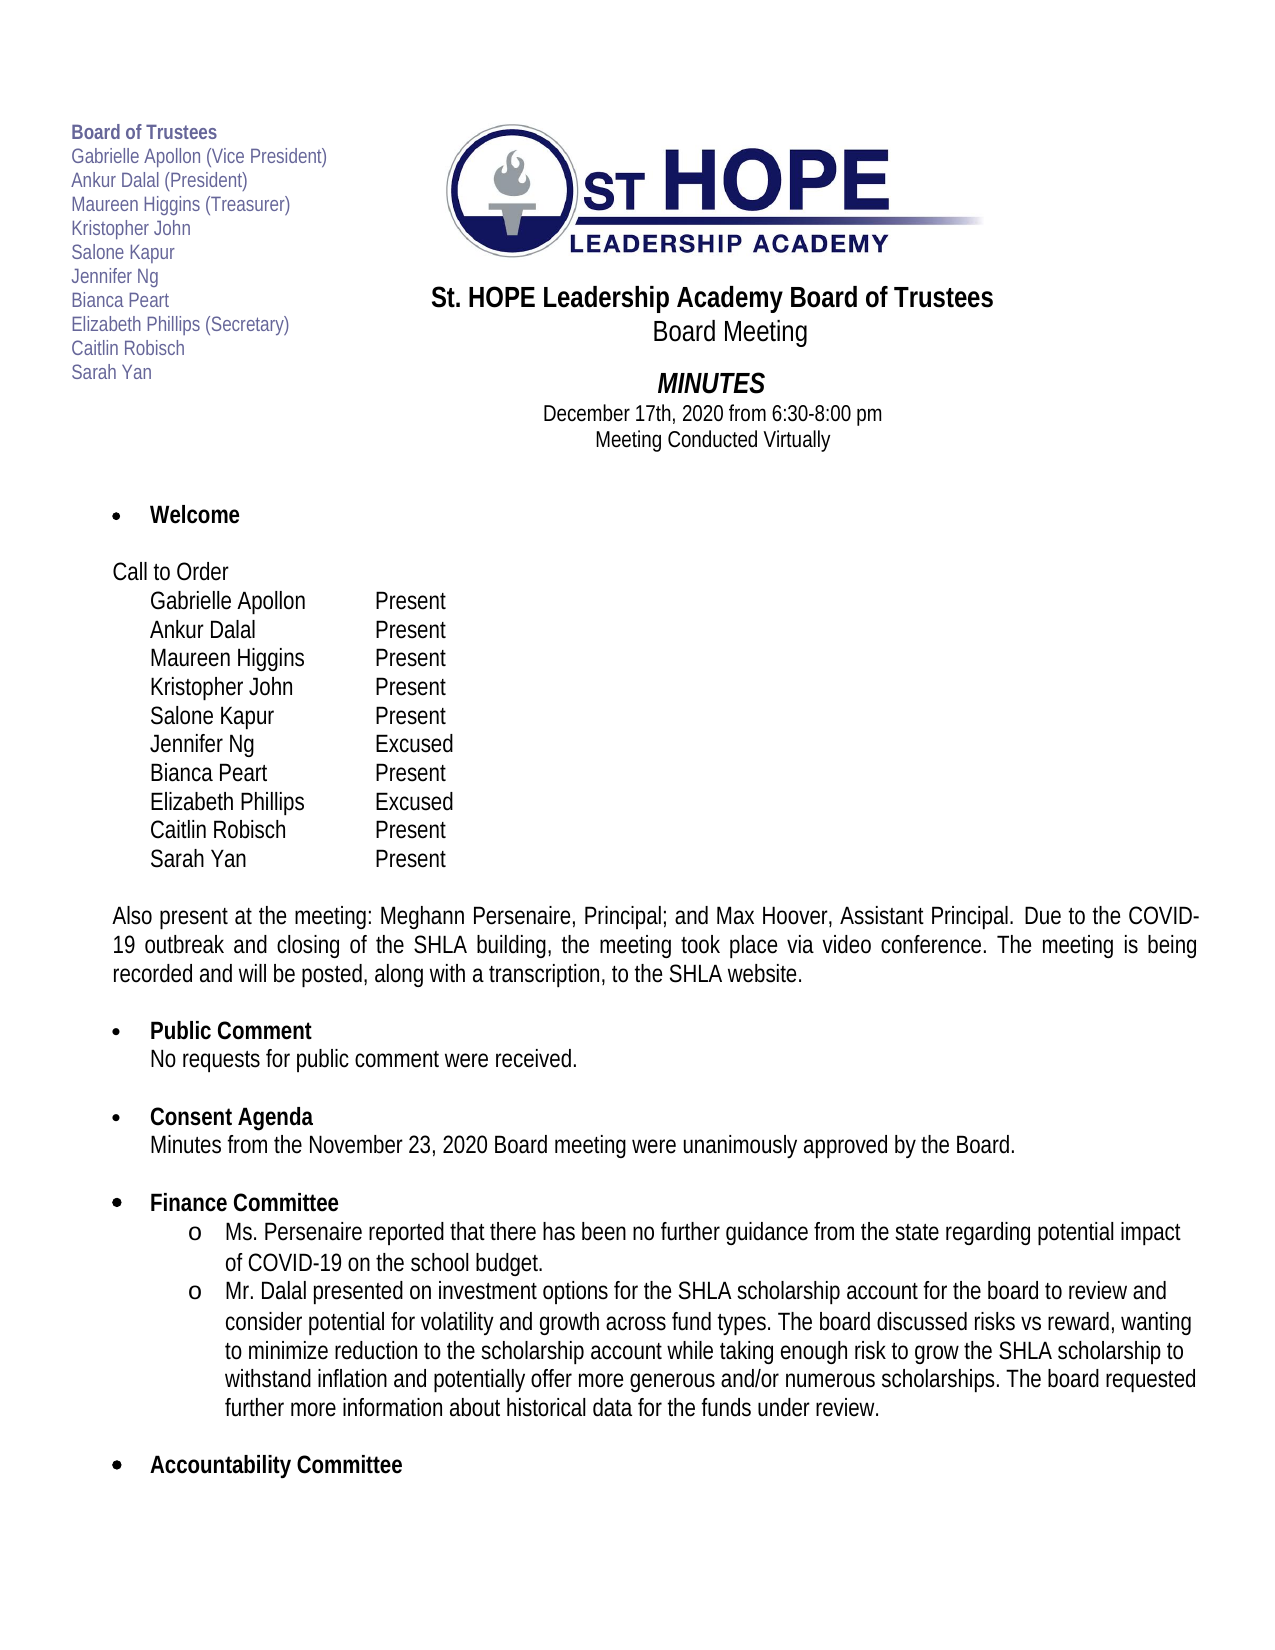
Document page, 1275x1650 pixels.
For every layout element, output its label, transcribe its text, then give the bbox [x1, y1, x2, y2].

list Accountability Committee [112, 1450, 1200, 1479]
text Call to Order [112, 557, 1200, 586]
text Kristopher John Present [150, 672, 1200, 701]
text Maureen Higgins Present [150, 643, 1200, 672]
text Elizabeth Phillips Excused [150, 787, 1200, 815]
list Finance Committee [112, 1188, 1200, 1217]
text Bianca Peart Present [75, 758, 1200, 787]
list Welcome [112, 500, 1200, 529]
text Ankur Dalal Present [150, 615, 1200, 643]
text Jennifer Ng Excused [75, 729, 1200, 758]
list Mr. Dalal presented on investment options for the SHLA scholarship account for the board to review and consider potential for volatility and growth across fund types. The board discussed risks vs reward, wanting to minimize reduction to the scholarship account while taking enough risk to grow the SHLA scholarship to withstand inflation and potentially offer more generous and/or numerous scholarships. The board requested further more information about historical data for the funds under review. [187, 1276, 1200, 1422]
text Sarah Yan Present [150, 844, 1200, 872]
text Minutes from the November 23, 2020 Board meeting were unanimously approved by the Board. [150, 1130, 1200, 1159]
text Also present at the meeting: Meghann Persenaire, Principal; and Max Hoover, Assistant Principal. Due to the COVID-19 outbreak and closing of the SHLA building, the meeting took place via video conference. The meeting is being recorded and will be posted, along with a transcription, to the SHLA website. [112, 901, 1200, 987]
text Salone Kapur Present [75, 701, 1200, 729]
text Gabrielle Apollon Present [150, 586, 1200, 615]
picture [441, 120, 984, 262]
text Caitlin Robisch Present [150, 815, 1200, 844]
list Ms. Persenaire reported that there has been no further guidance from the state regarding potential impact of COVID-19 on the school budget. [187, 1217, 1200, 1276]
text Public Comment [112, 1016, 1200, 1044]
list Consent Agenda [112, 1102, 1200, 1130]
text No requests for public comment were received. [150, 1044, 1200, 1073]
